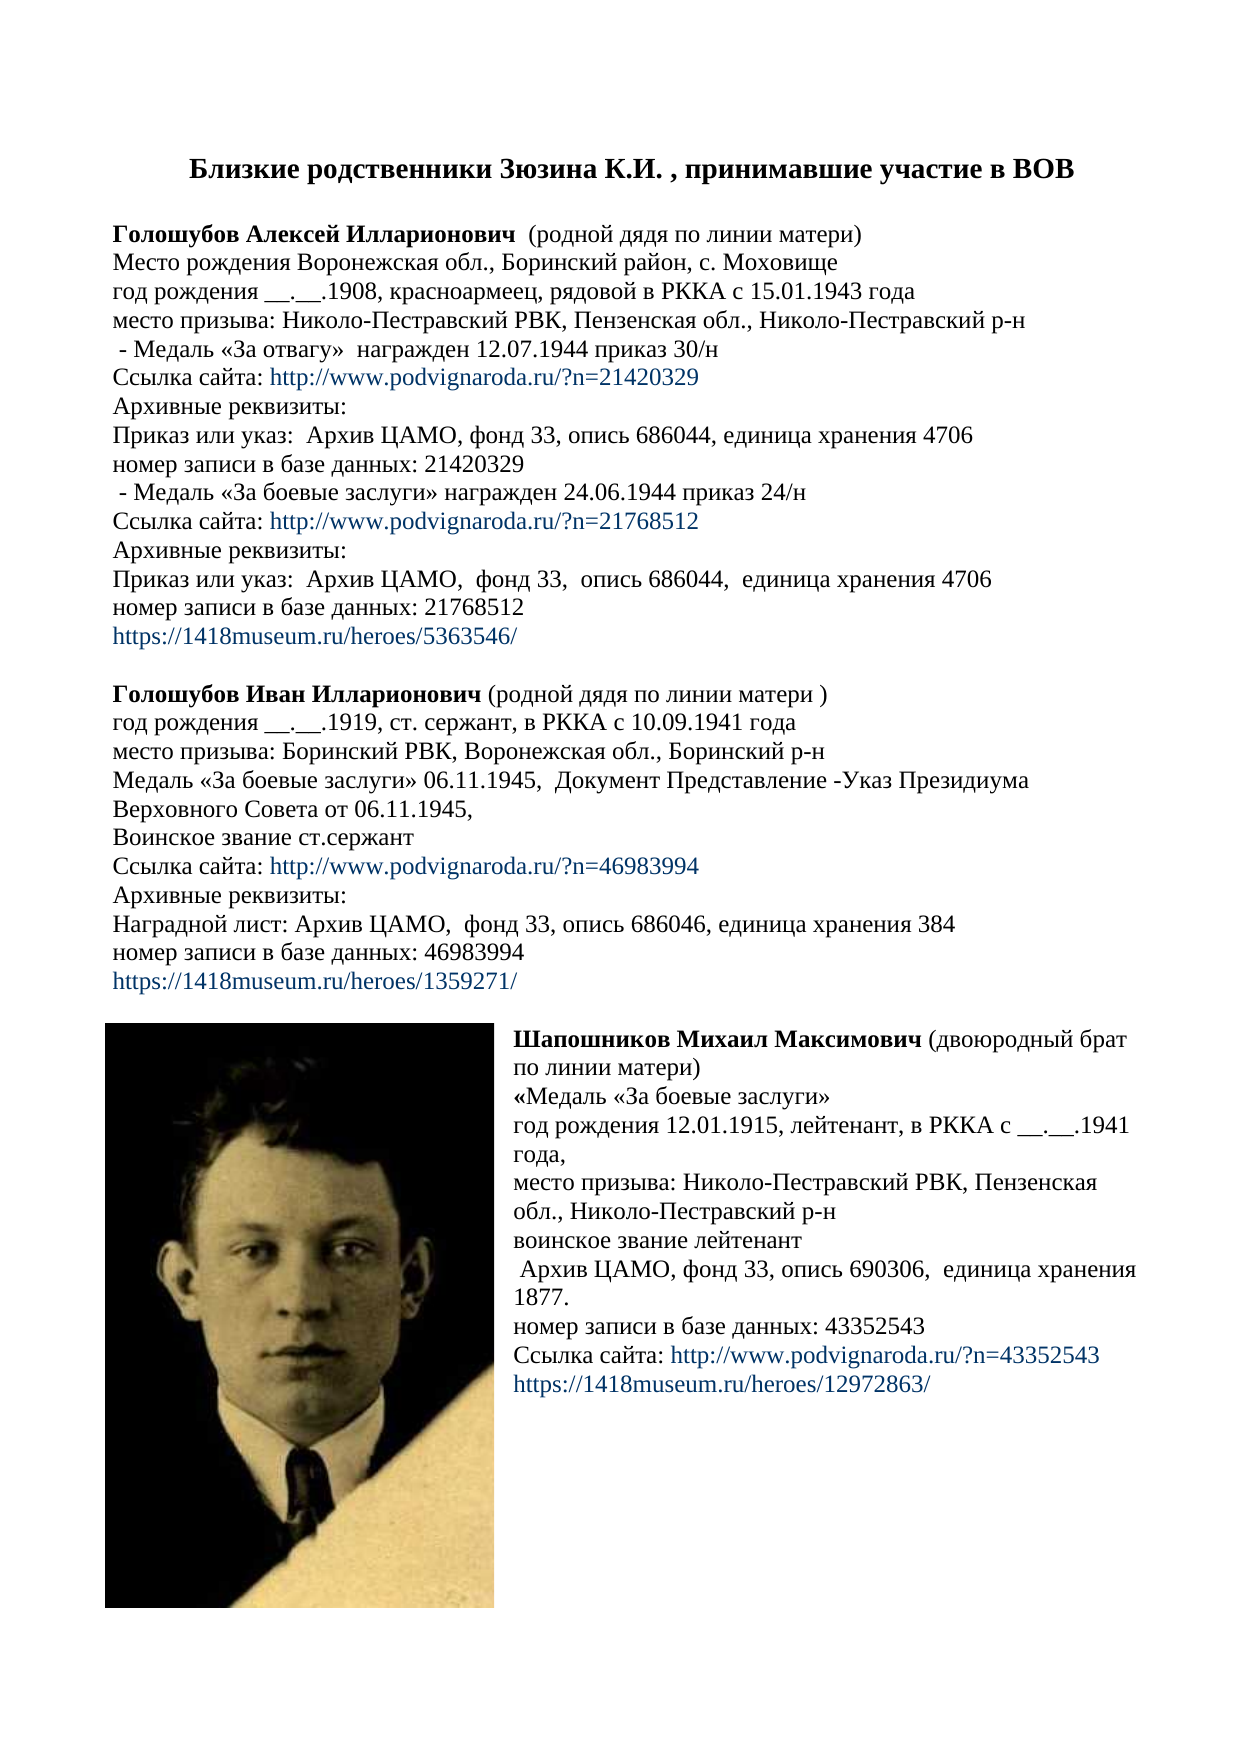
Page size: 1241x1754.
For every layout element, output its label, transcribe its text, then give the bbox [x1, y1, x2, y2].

text номер записи в базе данных: 43352543 [495, 1311, 1152, 1340]
text Ссылка сайта: http://www.podvignaroda.ru/?n=43352543 [495, 1340, 1152, 1369]
text номер записи в базе данных: 21768512 [112, 592, 1152, 621]
text Архивные реквизиты: [112, 535, 1152, 564]
text - Медаль «За отвагу» награжден 12.07.1944 приказ 30/н [112, 334, 1152, 362]
text Шапошников Михаил Максимович (двоюродный брат по линии матери) [495, 1024, 1152, 1081]
text Наградной лист: Архив ЦАМО, фонд 33, опись 686046, единица хранения 384 [112, 909, 1152, 937]
text воинское звание лейтенант [495, 1225, 1152, 1254]
text Близкие родственники Зюзина К.И. , принимавшие участие в ВОВ [112, 152, 1152, 185]
text номер записи в базе данных: 21420329 [112, 449, 1152, 477]
text Ссылка сайта: http://www.podvignaroda.ru/?n=46983994 [112, 851, 1152, 880]
text Архив ЦАМО, фонд 33, опись 690306, единица хранения 1877. [495, 1254, 1152, 1311]
text Голошубов Алексей Илларионович (родной дядя по линии матери) [112, 219, 1152, 247]
picture [105, 1023, 495, 1608]
text Медаль «За боевые заслуги» 06.11.1945, Документ Представление -Указ Президиума Верховного Совета от 06.11.1945, [112, 765, 1152, 822]
text Приказ или указ: Архив ЦАМО, фонд 33, опись 686044, единица хранения 4706 [112, 564, 1152, 592]
text место призыва: Николо-Пестравский РВК, Пензенская обл., Николо-Пестравский р-н [112, 305, 1152, 334]
text Голошубов Иван Илларионович (родной дядя по линии матери ) [112, 679, 1152, 707]
text https://1418museum.ru/heroes/1359271/ [112, 966, 1152, 995]
text Ссылка сайта: http://www.podvignaroda.ru/?n=21420329 [112, 362, 1152, 391]
text Архивные реквизиты: [112, 880, 1152, 909]
text https://1418museum.ru/heroes/5363546/ [112, 621, 1152, 650]
text https://1418museum.ru/heroes/12972863/ [495, 1369, 1152, 1397]
text год рождения __.__.1908, красноармеец, рядовой в РККА с 15.01.1943 года [112, 276, 1152, 305]
text место призыва: Николо-Пестравский РВК, Пензенская обл., Николо-Пестравский р-н [495, 1167, 1152, 1225]
text год рождения __.__.1919, ст. сержант, в РККА с 10.09.1941 года [112, 707, 1152, 736]
text Архивные реквизиты: [112, 391, 1152, 420]
text Ссылка сайта: http://www.podvignaroda.ru/?n=21768512 [112, 506, 1152, 535]
text Воинское звание ст.сержант [112, 822, 1152, 851]
text «Медаль «За боевые заслуги» [495, 1081, 1152, 1110]
text год рождения 12.01.1915, лейтенант, в РККА с __.__.1941 года, [495, 1110, 1152, 1167]
text - Медаль «За боевые заслуги» награжден 24.06.1944 приказ 24/н [112, 477, 1152, 506]
text номер записи в базе данных: 46983994 [112, 937, 1152, 966]
text Приказ или указ: Архив ЦАМО, фонд 33, опись 686044, единица хранения 4706 [112, 420, 1152, 449]
text место призыва: Боринский РВК, Воронежская обл., Боринский р-н [112, 736, 1152, 765]
text Место рождения Воронежская обл., Боринский район, с. Моховище [112, 247, 1152, 276]
